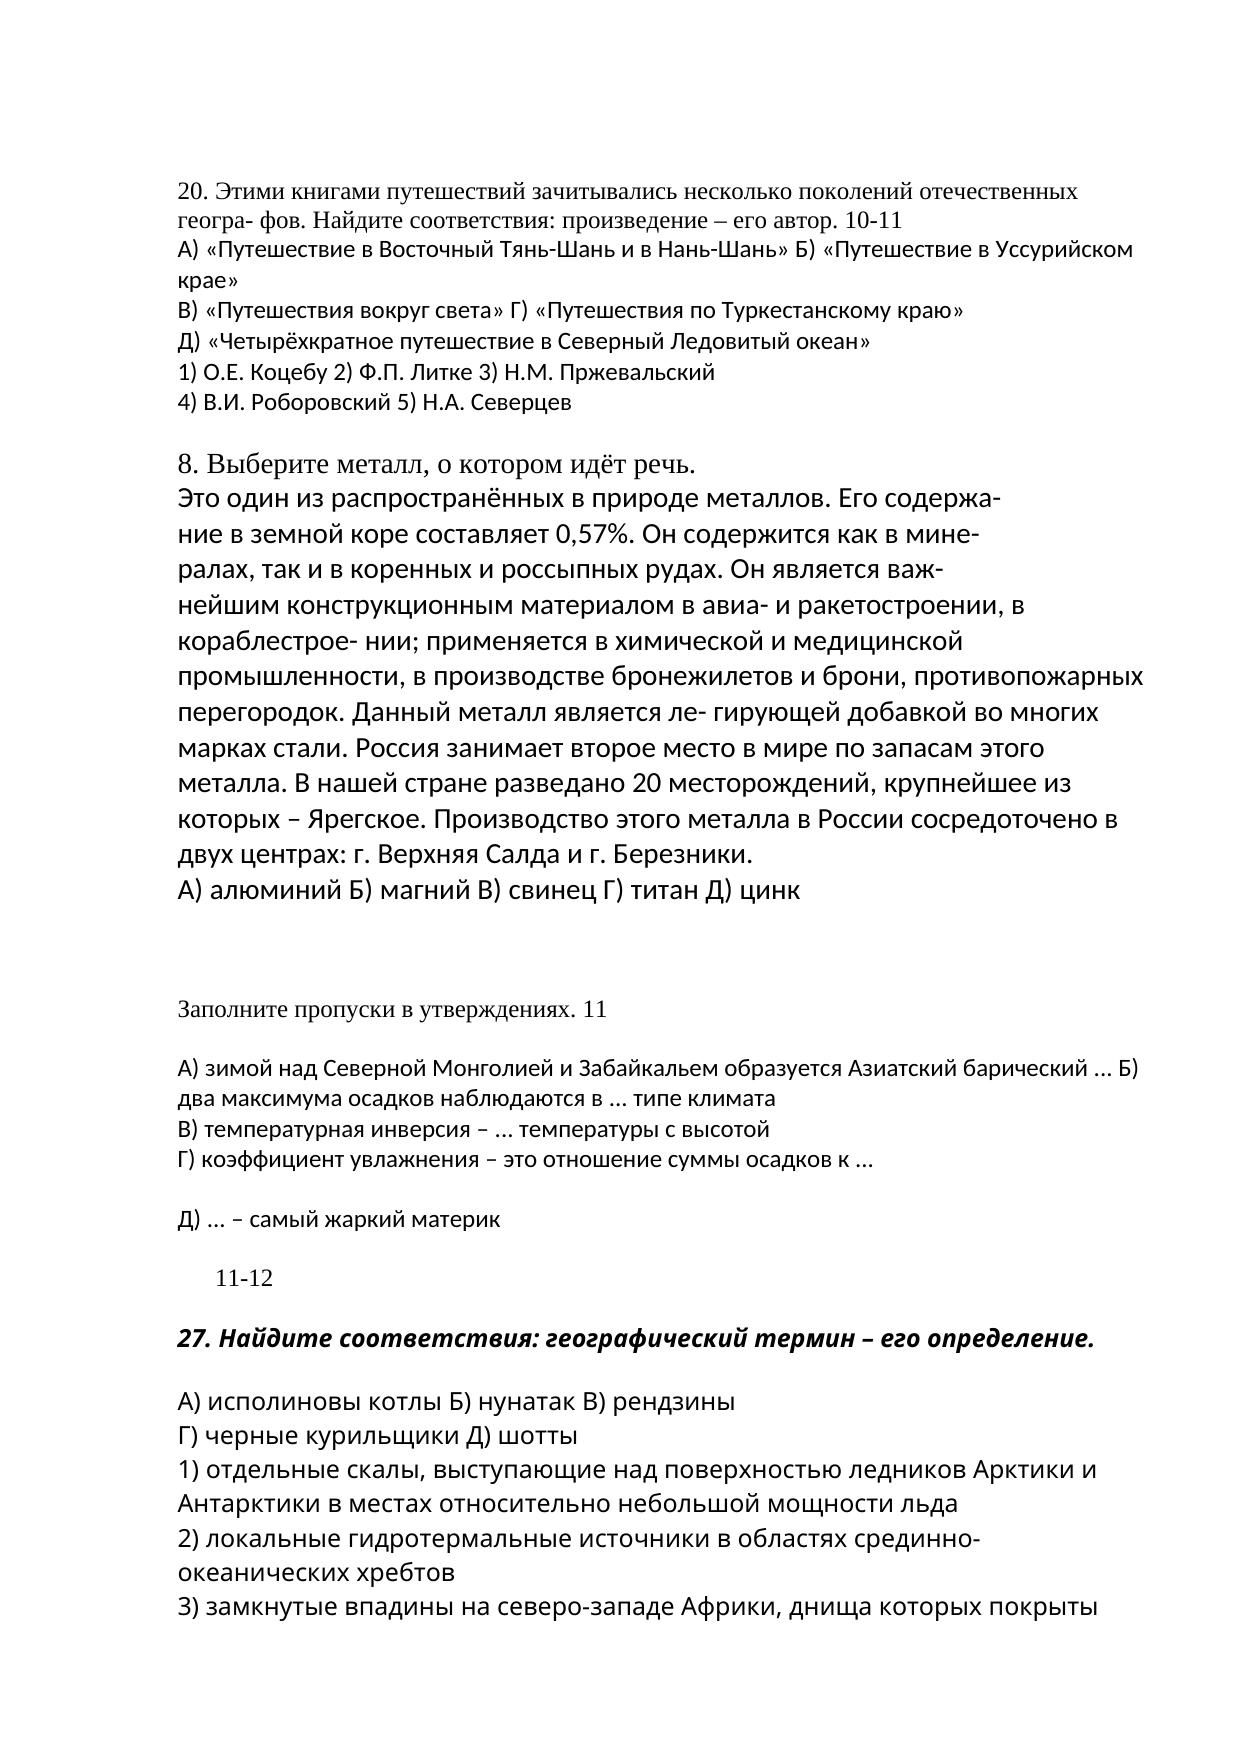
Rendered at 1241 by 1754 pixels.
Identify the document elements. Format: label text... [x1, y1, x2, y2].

text 20. Этими книгами путешествий зачитывались несколько поколений отечественных геогра- фов. Найдите соответствия: произведение – его автор. 10-11 А) «Путешествие в Восточный Тянь-Шань и в Нань-Шань» Б) «Путешествие в Уссурийском крае» В) «Путешествия вокруг света» Г) «Путешествия по Туркестанскому краю» Д) «Четырёхкратное путешествие в Северный Ледовитый океан» 1) О.Е. Коцебу 2) Ф.П. Литке 3) Н.М. Пржевальский 4) В.И. Роборовский 5) Н.А. Северцев [177, 176, 1152, 417]
text Заполните пропуски в утверждениях. 11 [177, 994, 1152, 1023]
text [177, 1384, 1152, 1622]
text 8. Выберите металл, о котором идёт речь. Это один из распространённых в природе металлов. Его содержа- ние в земной коре составляет 0,57%. Он содержится как в мине- ралах, так и в коренных и россыпных рудах. Он является важ- нейшим конструкционным материалом в авиа- и ракетостроении, в кораблестрое- нии; применяется в химической и медицинской промышленности, в производстве бронежилетов и брони, противопожарных перегородок. Данный металл является ле- гирующей добавкой во многих марках стали. Россия занимает второе место в мире по запасам этого металла. В нашей стране разведано 20 месторождений, крупнейшее из которых – Ярегское. Производство этого металла в России сосредоточено в двух центрах: г. Верхняя Салда и г. Березники. А) алюминий Б) магний В) свинец Г) титан Д) цинк [177, 446, 1152, 907]
text Д) ... – самый жаркий материк [177, 1203, 1152, 1234]
text А) зимой над Северной Монголией и Забайкальем образуется Азиатский барический ... Б) два максимума осадков наблюдаются в ... типе климата В) температурная инверсия – ... температуры с высотой Г) коэффициент увлажнения – это отношение суммы осадков к ... [177, 1052, 1152, 1174]
text 27. Найдите соответствия: географический термин – его определение. [177, 1321, 1152, 1355]
list 11-12 [215, 1263, 1152, 1292]
